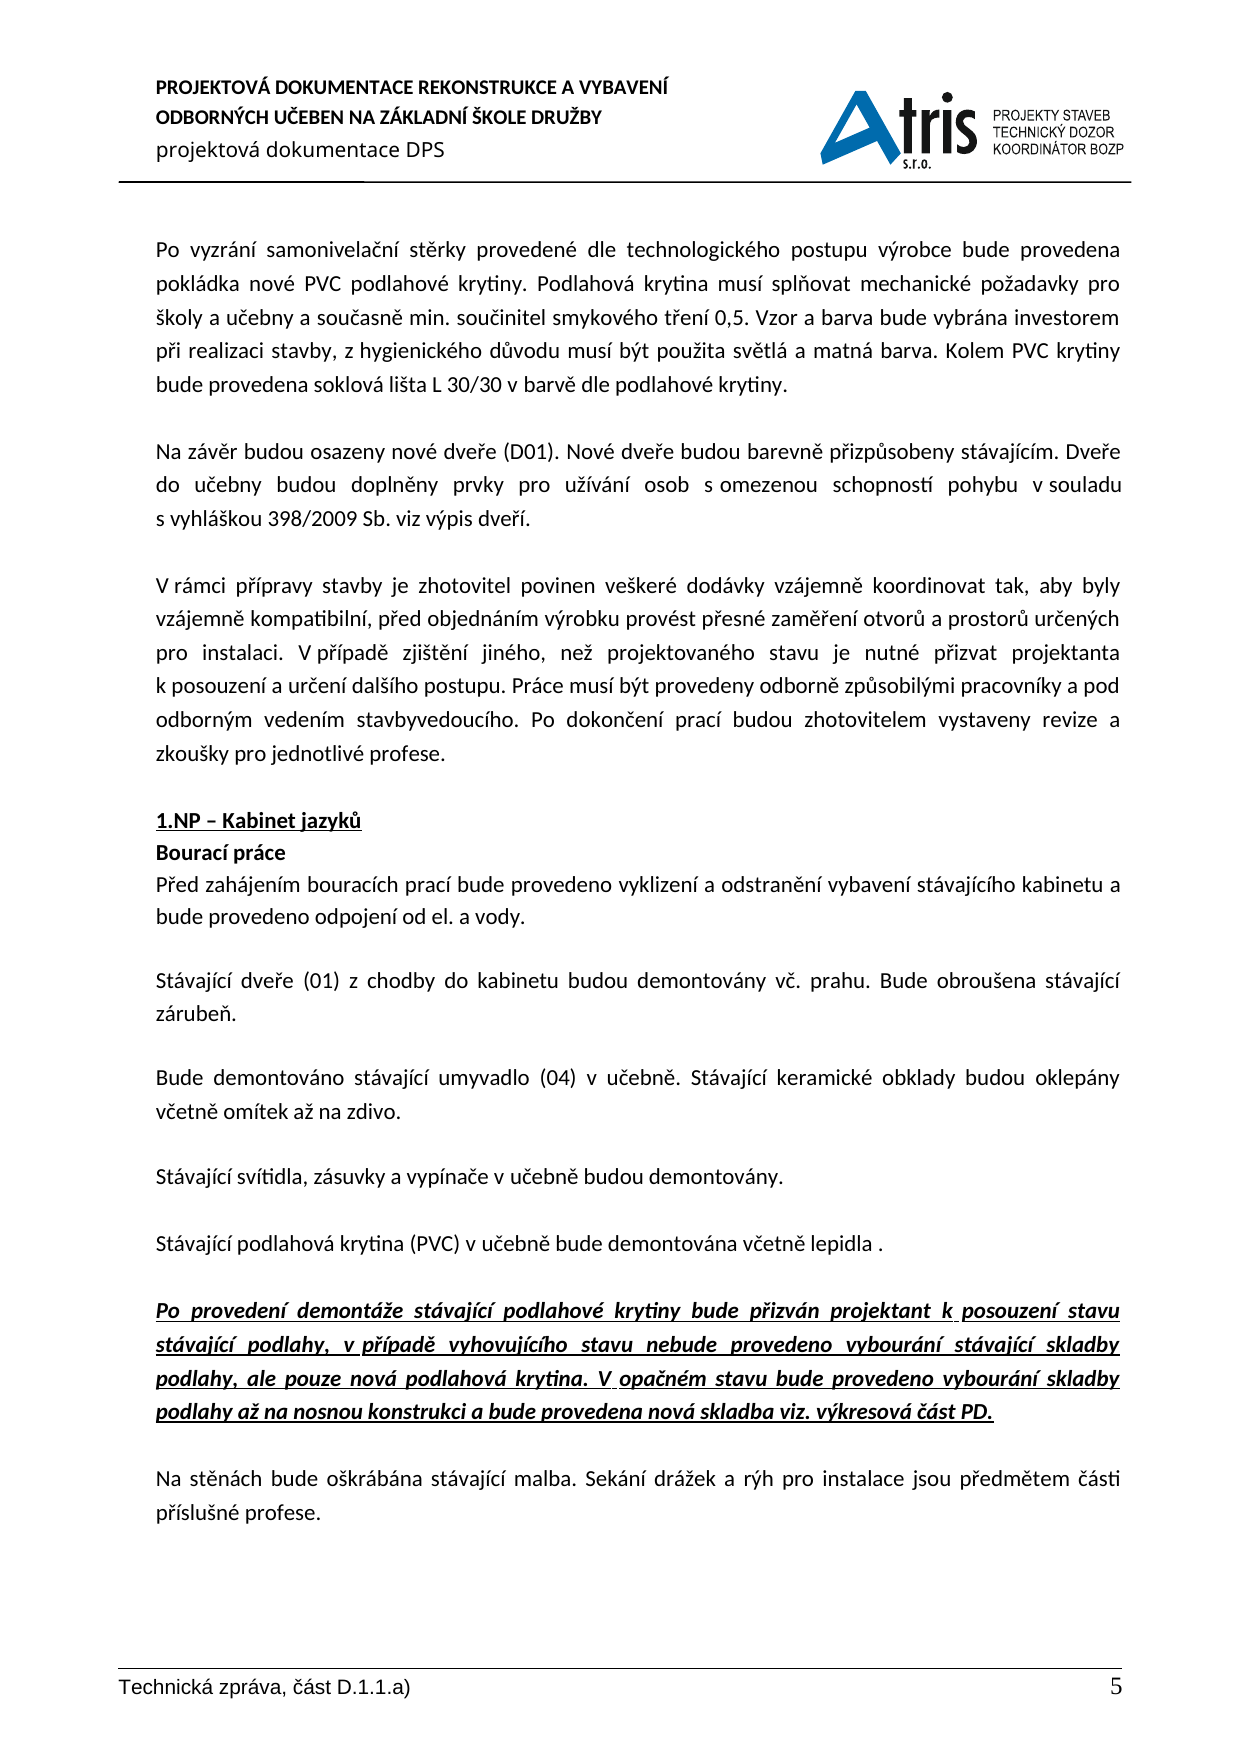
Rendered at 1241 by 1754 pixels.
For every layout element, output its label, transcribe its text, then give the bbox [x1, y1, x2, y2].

text Po provedení demontáže stávající podlahové krytiny bude přizván projektant k posouzení stavu stávající podlahy, v případě vyhovujícího stavu nebude provedeno vybourání stávající skladby podlahy, ale pouze nová podlahová krytina. V opačném stavu bude provedeno vybourání skladby podlahy až na nosnou konstrukci a bude provedena nová skladba viz. výkresová část PD. [156, 1297, 1122, 1425]
text Stávající dveře (01) z chodby do kabinetu budou demontovány vč. prahu. Bude obroušena stávající zárubeň. [156, 967, 1122, 1027]
text Před zahájením bouracích prací bude provedeno vyklizení a odstranění vybavení stávajícího kabinetu a bude provedeno odpojení od el. a vody. [156, 870, 1122, 930]
text Bourací práce [156, 838, 1122, 866]
text Na stěnách bude oškrábána stávající malba. Sekání drážek a rýh pro instalace jsou předmětem části příslušné profese. [156, 1464, 1122, 1526]
text Stávající svítidla, zásuvky a vypínače v učebně budou demontovány. [156, 1162, 1122, 1191]
text Na závěr budou osazeny nové dveře (D01). Nové dveře budou barevně přizpůsobeny stávajícím. Dveře do učebny budou doplněny prvky pro užívání osob s omezenou schopností pohybu v souladu s vyhláškou 398/2009 Sb. viz výpis dveří. [156, 437, 1122, 532]
text V rámci přípravy stavby je zhotovitel povinen veškeré dodávky vzájemně koordinovat tak, aby byly vzájemně kompatibilní, před objednáním výrobku provést přesné zaměření otvorů a prostorů určených pro instalaci. V případě zjištění jiného, než projektovaného stavu je nutné přizvat projektanta k posouzení a určení dalšího postupu. Práce musí být provedeny odborně způsobilými pracovníky a pod odborným vedením stavbyvedoucího. Po dokončení prací budou zhotovitelem vystaveny revize a zkoušky pro jednotlivé profese. [156, 571, 1122, 767]
text Po vyzrání samonivelační stěrky provedené dle technologického postupu výrobce bude provedena pokládka nové PVC podlahové krytiny. Podlahová krytina musí splňovat mechanické požadavky pro školy a učebny a současně min. součinitel smykového tření 0,5. Vzor a barva bude vybrána investorem při realizaci stavby, z hygienického důvodu musí být použita světlá a matná barva. Kolem PVC krytiny bude provedena soklová lišta L 30/30 v barvě dle podlahové krytiny. [156, 236, 1122, 398]
text Bude demontováno stávající umyvadlo (04) v učebně. Stávající keramické obklady budou oklepány včetně omítek až na zdivo. [156, 1063, 1122, 1125]
text Stávající podlahová krytina (PVC) v učebně bude demontována včetně lepidla . [156, 1229, 1122, 1258]
text 1.NP – Kabinet jazyků [156, 806, 1122, 834]
